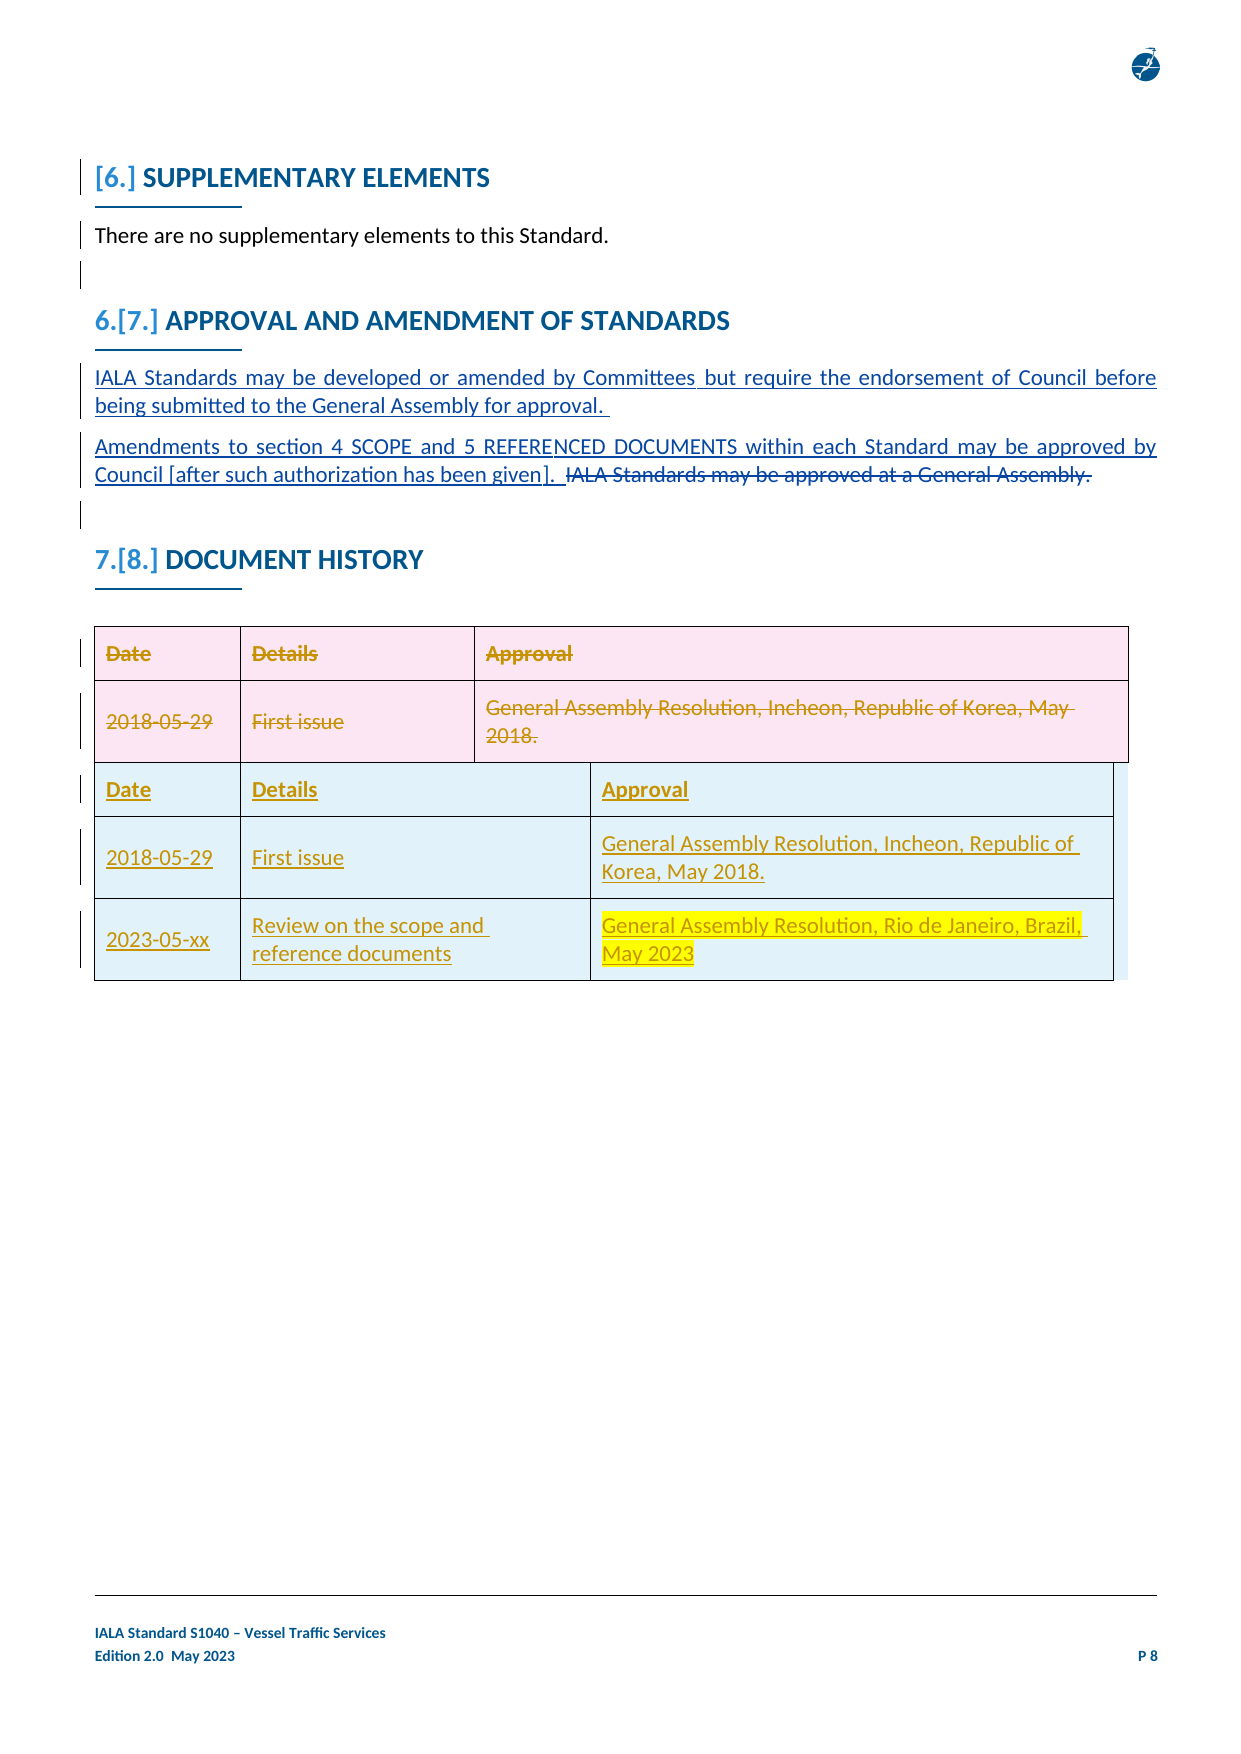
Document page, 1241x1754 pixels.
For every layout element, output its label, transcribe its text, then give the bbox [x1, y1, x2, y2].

subtitle APPROVAL AND AMENDMENT OF STANDARDS [94, 302, 1157, 337]
text There are no supplementary elements to this Standard. [94, 221, 1157, 249]
subtitle DOCUMENT HISTORY [94, 541, 1157, 577]
picture [1100, 0, 1219, 116]
subtitle SUPPLEMENTARY ELEMENTS [94, 159, 1157, 195]
